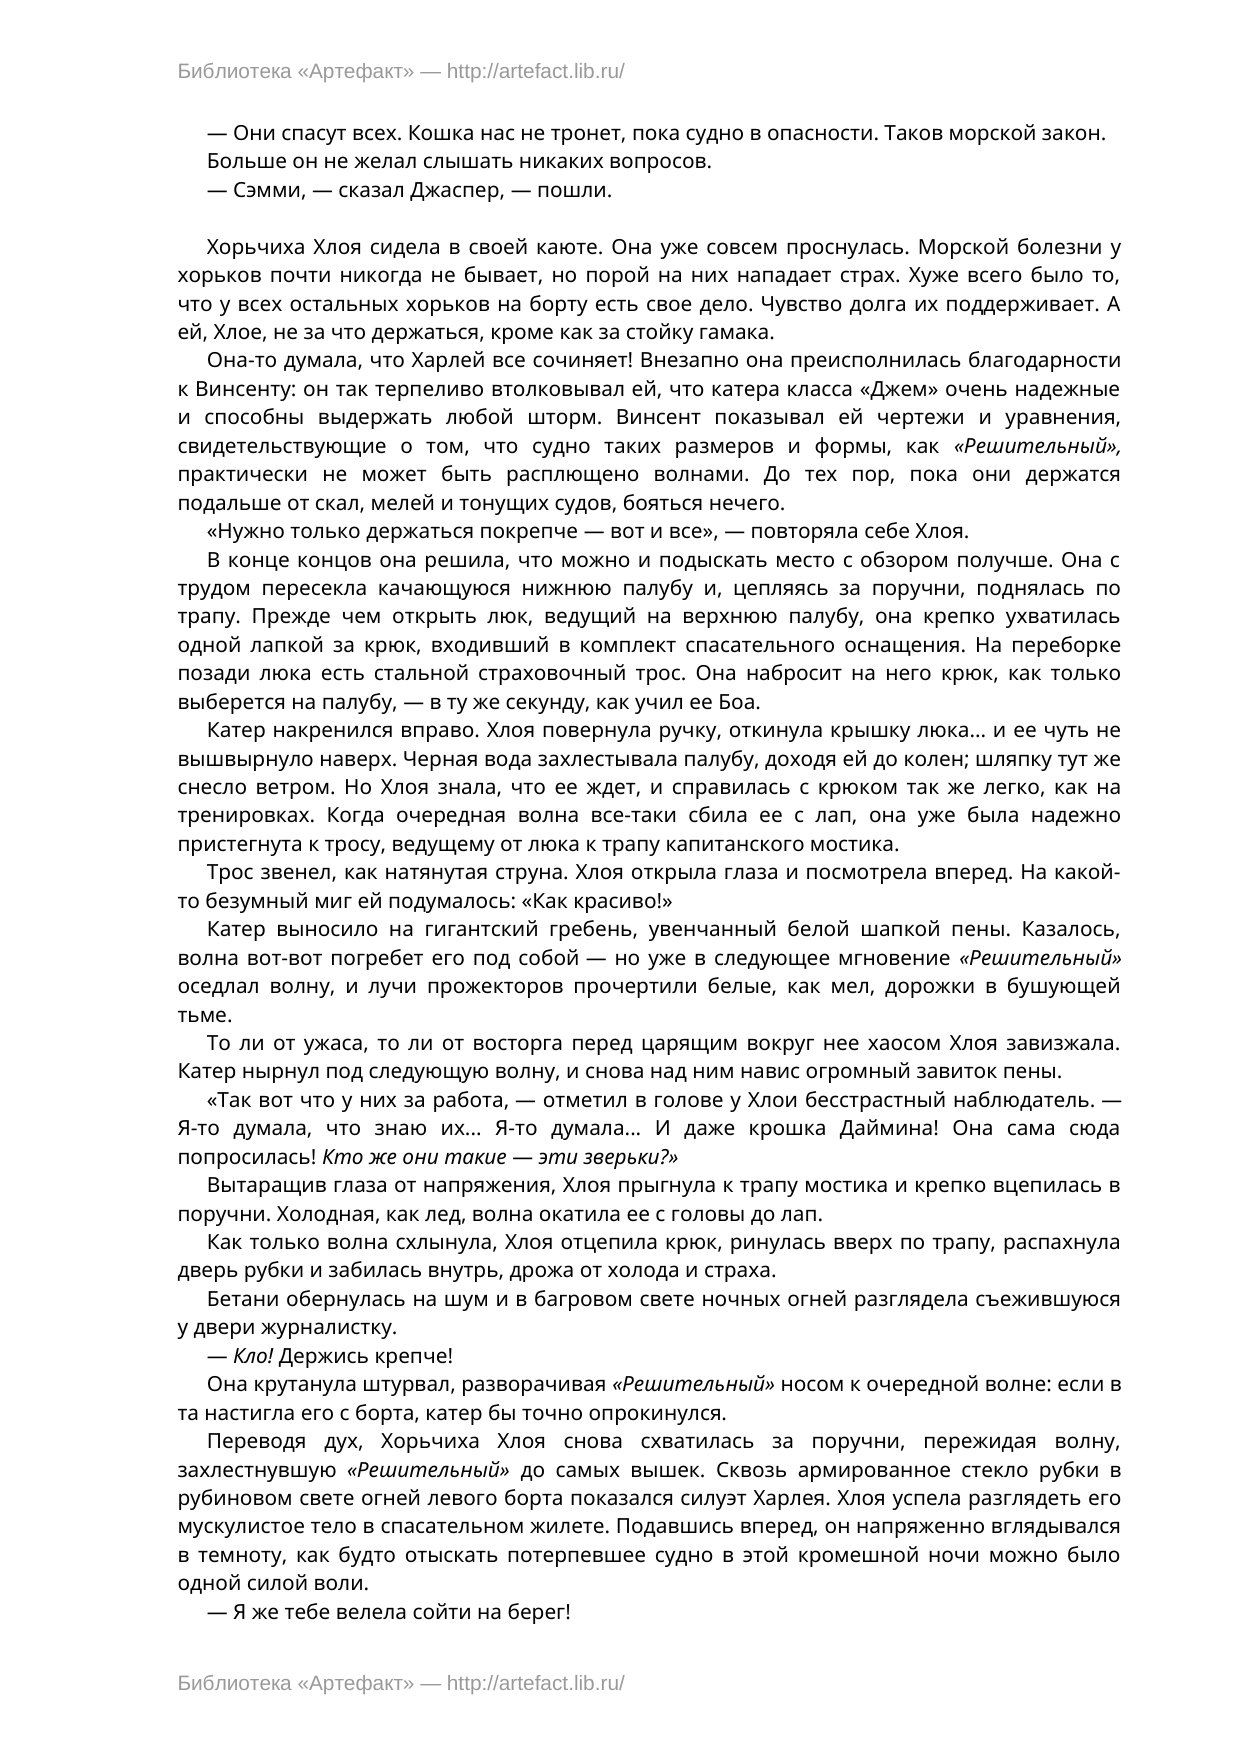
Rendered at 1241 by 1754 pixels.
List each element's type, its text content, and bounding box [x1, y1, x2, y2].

text Она крутанула штурвал, разворачивая «Решительный» носом к очередной волне: если в та настигла его с борта, катер бы точно опрокинулся. [177, 1369, 1122, 1426]
text Больше он не желал слышать никаких вопросов. [177, 147, 1122, 175]
text — Кло! Держись крепче! [177, 1341, 1122, 1369]
text Бетани обернулась на шум и в багровом свете ночных огней разглядела съежившуюся у двери журналистку. [177, 1284, 1122, 1341]
text Хорьчиха Хлоя сидела в своей каюте. Она уже совсем проснулась. Морской болезни у хорьков почти никогда не бывает, но порой на них нападает страх. Хуже всего было то, что у всех остальных хорьков на борту есть свое дело. Чувство долга их поддерживает. А ей, Хлое, не за что держаться, кроме как за стойку гамака. [177, 232, 1122, 346]
text «Нужно только держаться покрепче — вот и все», — повторяла себе Хлоя. [177, 516, 1122, 545]
text — Они спасут всех. Кошка нас не тронет, пока судно в опасности. Таков морской закон. [177, 118, 1122, 147]
text Катер накренился вправо. Хлоя повернула ручку, откинула крышку люка... и ее чуть не вышвырнуло наверх. Черная вода захлестывала палубу, доходя ей до колен; шляпку тут же снесло ветром. Но Хлоя знала, что ее ждет, и справилась с крюком так же легко, как на тренировках. Когда очередная волна все-таки сбила ее с лап, она уже была надежно пристегнута к тросу, ведущему от люка к трапу капитанского мостика. [177, 715, 1122, 857]
text Переводя дух, Хорьчиха Хлоя снова схватилась за поручни, пережидая волну, захлестнувшую «Решительный» до самых вышек. Сквозь армированное стекло рубки в рубиновом свете огней левого борта показался силуэт Харлея. Хлоя успела разглядеть его мускулистое тело в спасательном жилете. Подавшись вперед, он напряженно вглядывался в темноту, как будто отыскать потерпевшее судно в этой кромешной ночи можно было одной силой воли. [177, 1426, 1122, 1597]
text Трос звенел, как натянутая струна. Хлоя открыла глаза и посмотрела вперед. На какой-то безумный миг ей подумалось: «Как красиво!» [177, 857, 1122, 914]
text То ли от ужаса, то ли от восторга перед царящим вокруг нее хаосом Хлоя завизжала. Катер нырнул под следующую волну, и снова над ним навис огромный завиток пены. [177, 1028, 1122, 1085]
text — Я же тебе велела сойти на берег! [177, 1597, 1122, 1625]
text Она-то думала, что Харлей все сочиняет! Внезапно она преисполнилась благодарности к Винсенту: он так терпеливо втолковывал ей, что катера класса «Джем» очень надежные и способны выдержать любой шторм. Винсент показывал ей чертежи и уравнения, свидетельствующие о том, что судно таких размеров и формы, как «Решительный», практически не может быть расплющено волнами. До тех пор, пока они держатся подальше от скал, мелей и тонущих судов, бояться нечего. [177, 346, 1122, 516]
text «Так вот что у них за работа, — отметил в голове у Хлои бесстрастный наблюдатель. — Я-то думала, что знаю их... Я-то думала... И даже крошка Даймина! Она сама сюда попросилась! Кто же они такие — эти зверьки?» [177, 1085, 1122, 1170]
text — Сэмми, — сказал Джаспер, — пошли. [177, 175, 1122, 203]
text Вытаращив глаза от напряжения, Хлоя прыгнула к трапу мостика и крепко вцепилась в поручни. Холодная, как лед, волна окатила ее с головы до лап. [177, 1170, 1122, 1227]
text Катер выносило на гигантский гребень, увенчанный белой шапкой пены. Казалось, волна вот-вот погребет его под собой — но уже в следующее мгновение «Решительный» оседлал волну, и лучи прожекторов прочертили белые, как мел, дорожки в бушующей тьме. [177, 914, 1122, 1028]
text Как только волна схлынула, Хлоя отцепила крюк, ринулась вверх по трапу, распахнула дверь рубки и забилась внутрь, дрожа от холода и страха. [177, 1227, 1122, 1284]
text В конце концов она решила, что можно и подыскать место с обзором получше. Она с трудом пересекла качающуюся нижнюю палубу и, цепляясь за поручни, поднялась по трапу. Прежде чем открыть люк, ведущий на верхнюю палубу, она крепко ухватилась одной лапкой за крюк, входивший в комплект спасательного оснащения. На переборке позади люка есть стальной страховочный трос. Она набросит на него крюк, как только выберется на палубу, — в ту же секунду, как учил ее Боа. [177, 545, 1122, 715]
